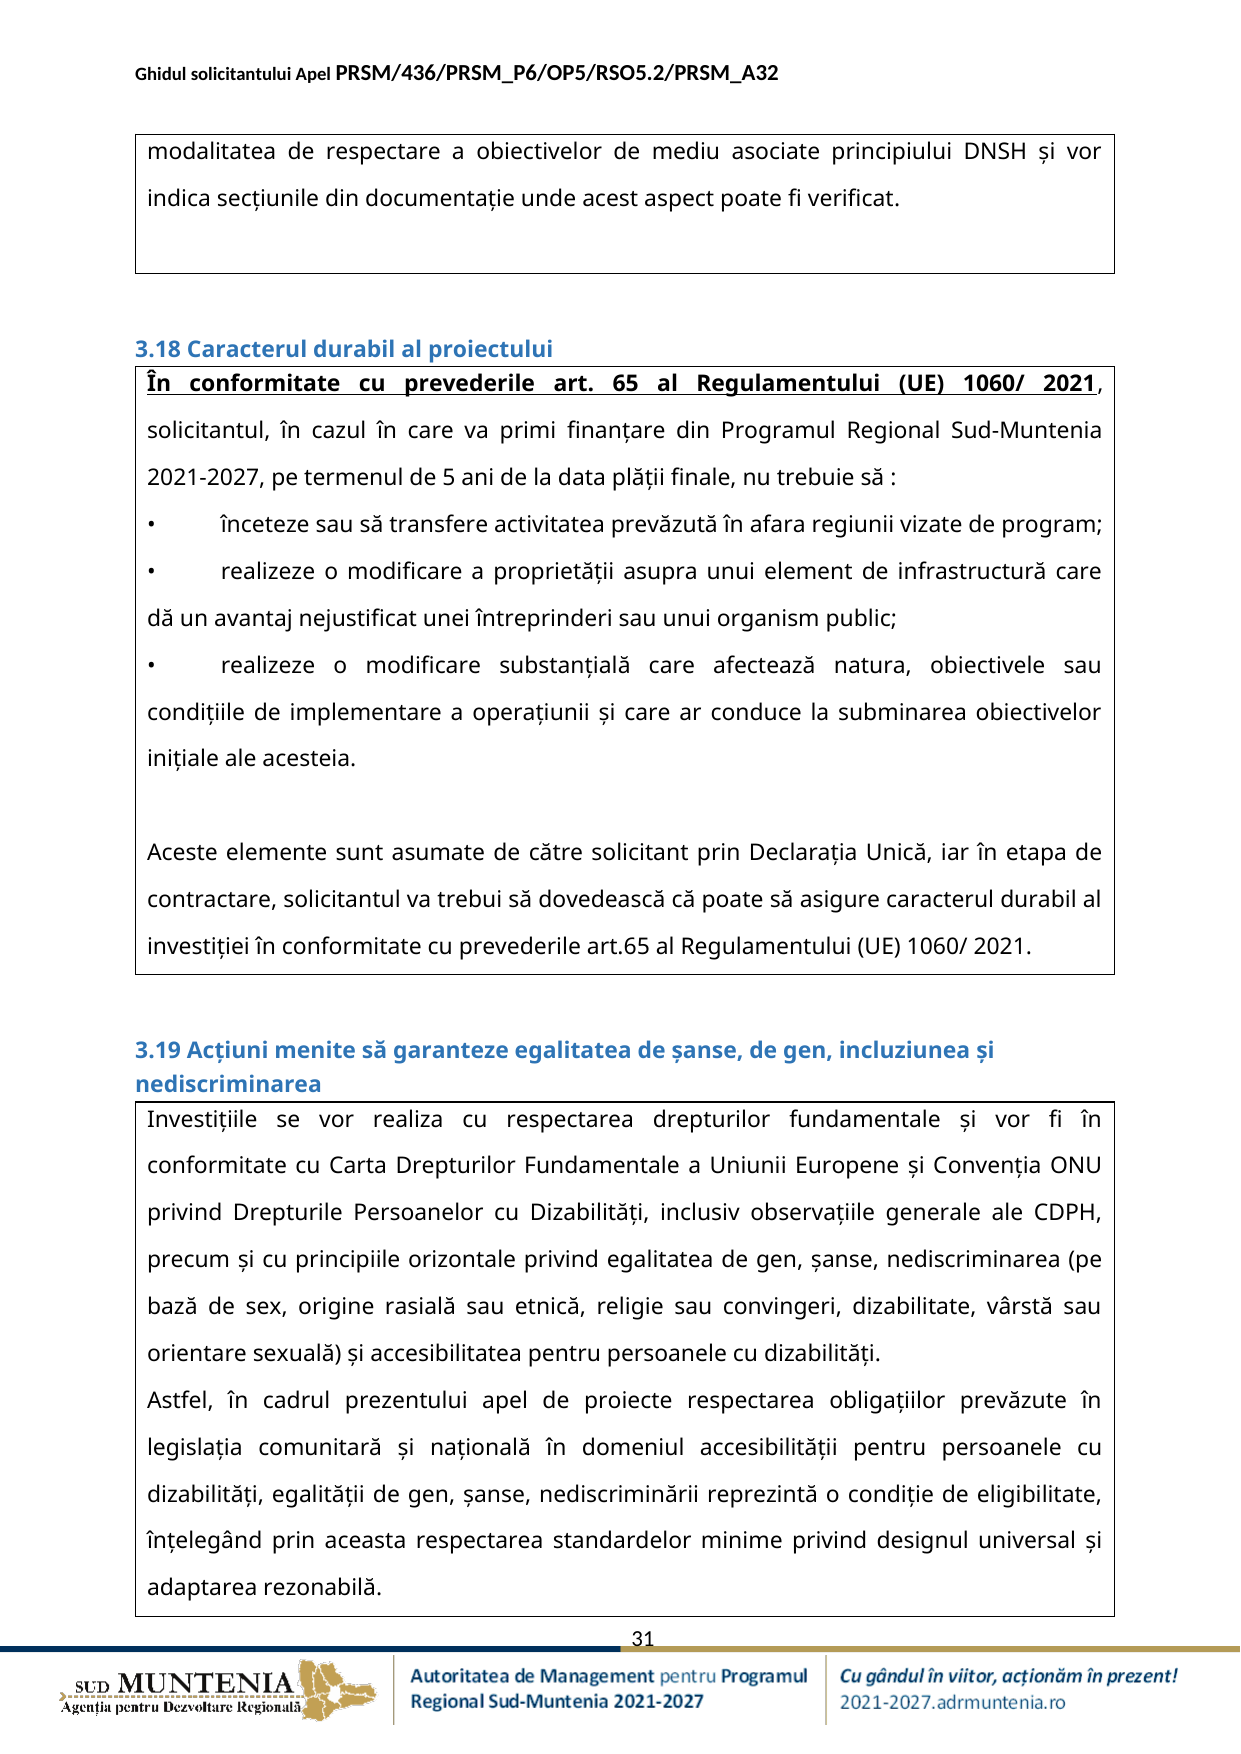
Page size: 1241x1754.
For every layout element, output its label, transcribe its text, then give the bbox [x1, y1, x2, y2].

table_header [136, 135, 1114, 273]
table_header În conformitate cu prevederile art. 65 al Regulamentului (UE) 1060/ 2021, solicitantul, în cazul în care va primi finanțare din Programul Regional Sud-Muntenia 2021-2027, pe termenul de 5 ani de la data plății finale, nu trebuie să : • înceteze sau să transfere activitatea prevăzută în afara regiunii vizate de program; • realizeze o modificare a proprietății asupra unui element de infrastructură care dă un avantaj nejustificat unei întreprinderi sau unui organism public; • realizeze o modificare substanțială care afectează natura, obiectivele sau condițiile de implementare a operațiunii și care ar conduce la subminarea obiectivelor inițiale ale acesteia. Aceste elemente sunt asumate de către solicitant prin Declarația Unică, iar în etapa de contractare, solicitantul va trebui să dovedească că poate să asigure caracterul durabil al investiţiei în conformitate cu prevederile art.65 al Regulamentului (UE) 1060/ 2021. [136, 367, 1114, 974]
subtitle 3.18 Caracterul durabil al proiectului [135, 332, 1150, 364]
table_header Investițiile se vor realiza cu respectarea drepturilor fundamentale și vor fi în conformitate cu Carta Drepturilor Fundamentale a Uniunii Europene și Convenția ONU privind Drepturile Persoanelor cu Dizabilități, inclusiv observațiile generale ale CDPH, precum și cu principiile orizontale privind egalitatea de gen, șanse, nediscriminarea (pe bază de sex, origine rasială sau etnică, religie sau convingeri, dizabilitate, vârstă sau orientare sexuală) și accesibilitatea pentru persoanele cu dizabilități. Astfel, în cadrul prezentului apel de proiecte respectarea obligațiilor prevăzute în legislația comunitară și națională în domeniul accesibilității pentru persoanele cu dizabilități, egalității de gen, șanse, nediscriminării reprezintă o condiție de eligibilitate, înțelegând prin aceasta respectarea standardelor minime privind designul universal și adaptarea rezonabilă. [136, 1103, 1114, 1616]
picture [0, 1646, 1241, 1726]
subtitle 3.19 Acțiuni menite să garanteze egalitatea de șanse, de gen, incluziunea și nediscriminarea [135, 1034, 1150, 1099]
